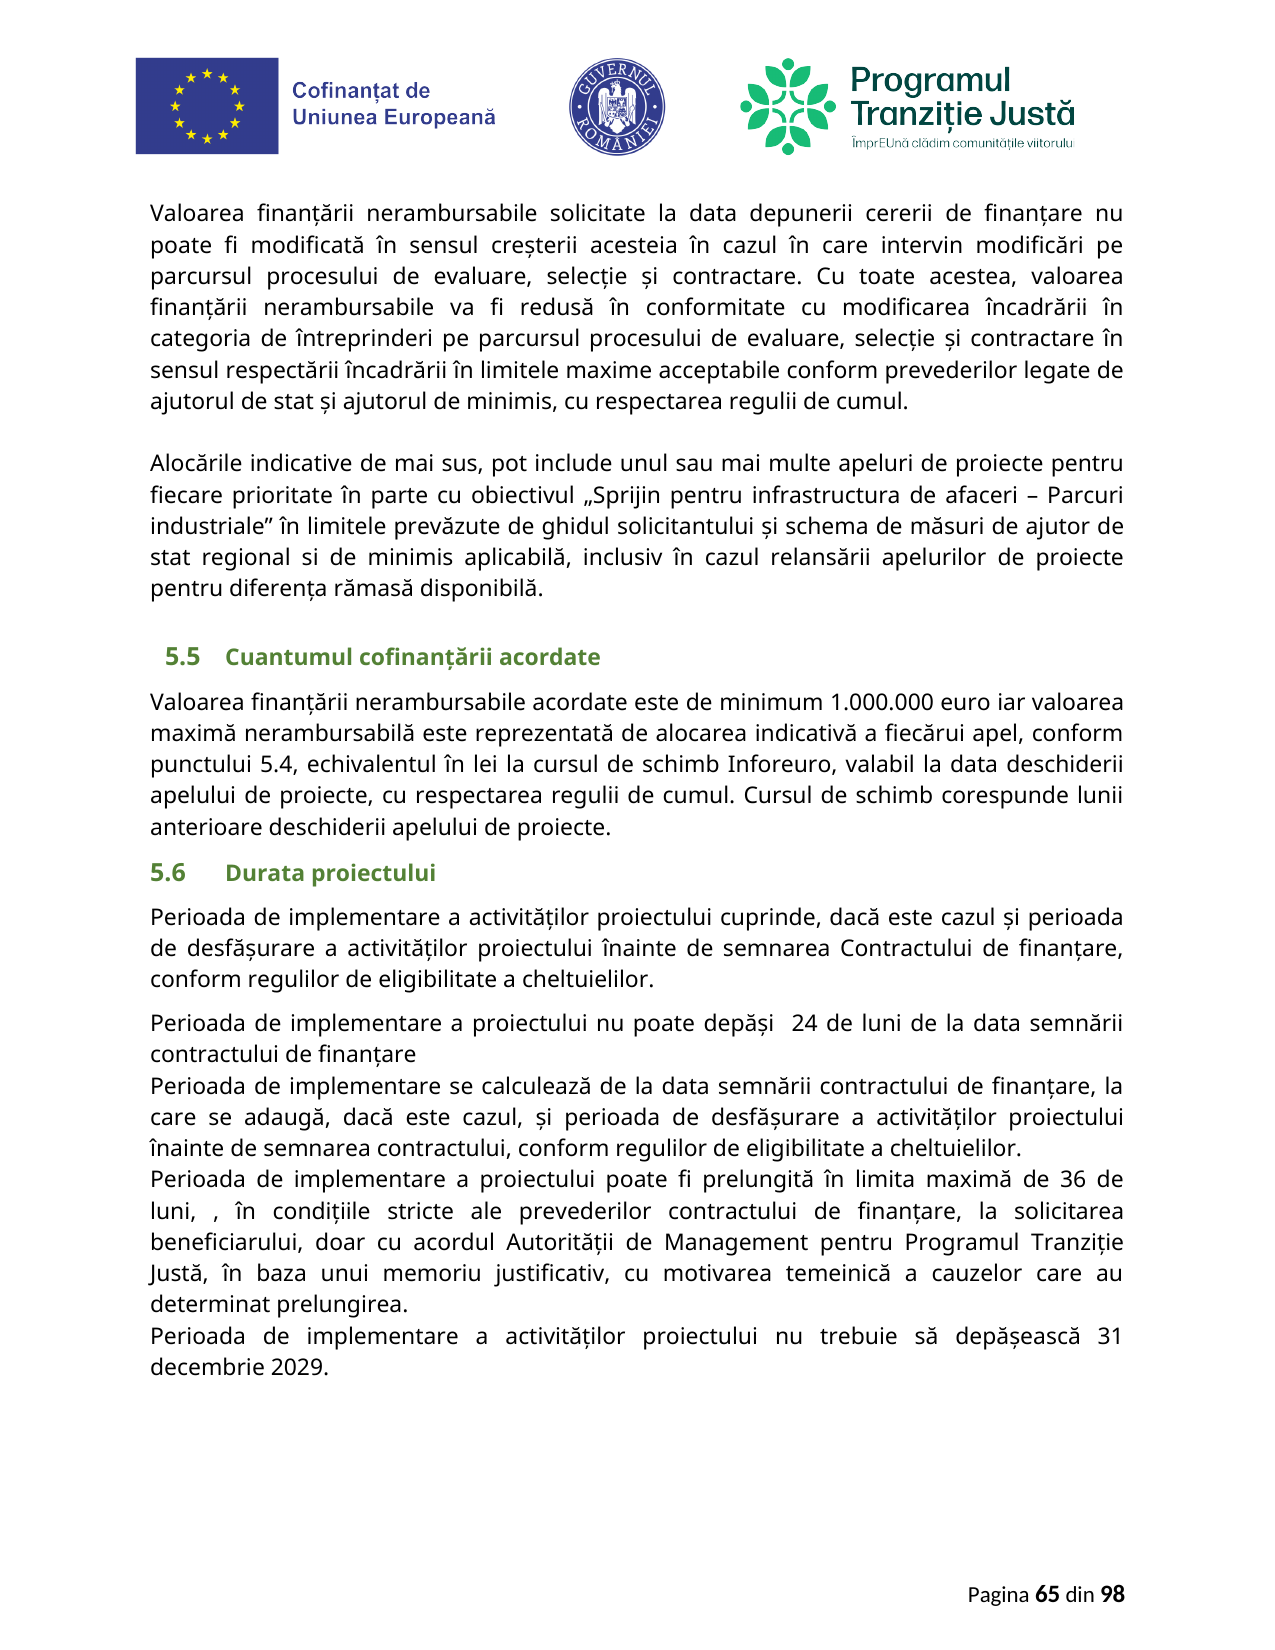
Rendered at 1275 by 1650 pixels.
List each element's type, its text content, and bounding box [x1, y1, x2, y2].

text Perioada de implementare se calculează de la data semnării contractului de finanțare, la care se adaugă, dacă este cazul, şi perioada de desfăşurare a activităţilor proiectului înainte de semnarea contractului, conform regulilor de eligibilitate a cheltuielilor. [150, 1069, 1125, 1163]
subtitle Cuantumul cofinanțării acordate [165, 639, 1125, 673]
text Perioada de implementare a activităților proiectului cuprinde, dacă este cazul și perioada de desfășurare a activităților proiectului înainte de semnarea Contractului de finanțare, conform regulilor de eligibilitate a cheltuielilor. [150, 901, 1125, 994]
text Alocările indicative de mai sus, pot include unul sau mai multe apeluri de proiecte pentru fiecare prioritate în parte cu obiectivul „Sprijin pentru infrastructura de afaceri – Parcuri industriale” în limitele prevăzute de ghidul solicitantului și schema de măsuri de ajutor de stat regional si de minimis aplicabilă, inclusiv în cazul relansării apelurilor de proiecte pentru diferența rămasă disponibilă. [150, 447, 1125, 603]
text Perioada de implementare a activităților proiectului nu trebuie să depășească 31 decembrie 2029. [150, 1319, 1125, 1382]
text Perioada de implementare a proiectului poate fi prelungită în limita maximă de 36 de luni, , în condițiile stricte ale prevederilor contractului de finanțare, la solicitarea beneficiarului, doar cu acordul Autorității de Management pentru Programul Tranziție Justă, în baza unui memoriu justificativ, cu motivarea temeinică a cauzelor care au determinat prelungirea. [150, 1163, 1125, 1319]
text Perioada de implementare a proiectului nu poate depăși 24 de luni de la data semnării contractului de finanțare [150, 1007, 1125, 1069]
text Valoarea finanțării nerambursabile acordate este de minimum 1.000.000 euro iar valoarea maximă nerambursabilă este reprezentată de alocarea indicativă a fiecărui apel, conform punctului 5.4, echivalentul în lei la cursul de schimb Inforeuro, valabil la data deschiderii apelului de proiecte, cu respectarea regulii de cumul. Cursul de schimb corespunde lunii anterioare deschiderii apelului de proiecte. [150, 686, 1125, 842]
text Valoarea finanțării nerambursabile solicitate la data depunerii cererii de finanțare nu poate fi modificată în sensul creșterii acesteia în cazul în care intervin modificări pe parcursul procesului de evaluare, selecție și contractare. Cu toate acestea, valoarea finanțării nerambursabile va fi redusă în conformitate cu modificarea încadrării în categoria de întreprinderi pe parcursul procesului de evaluare, selecție și contractare în sensul respectării încadrării în limitele maxime acceptabile conform prevederilor legate de ajutorul de stat și ajutorul de minimis, cu respectarea regulii de cumul. [150, 197, 1125, 416]
subtitle Durata proiectului [150, 854, 1125, 888]
